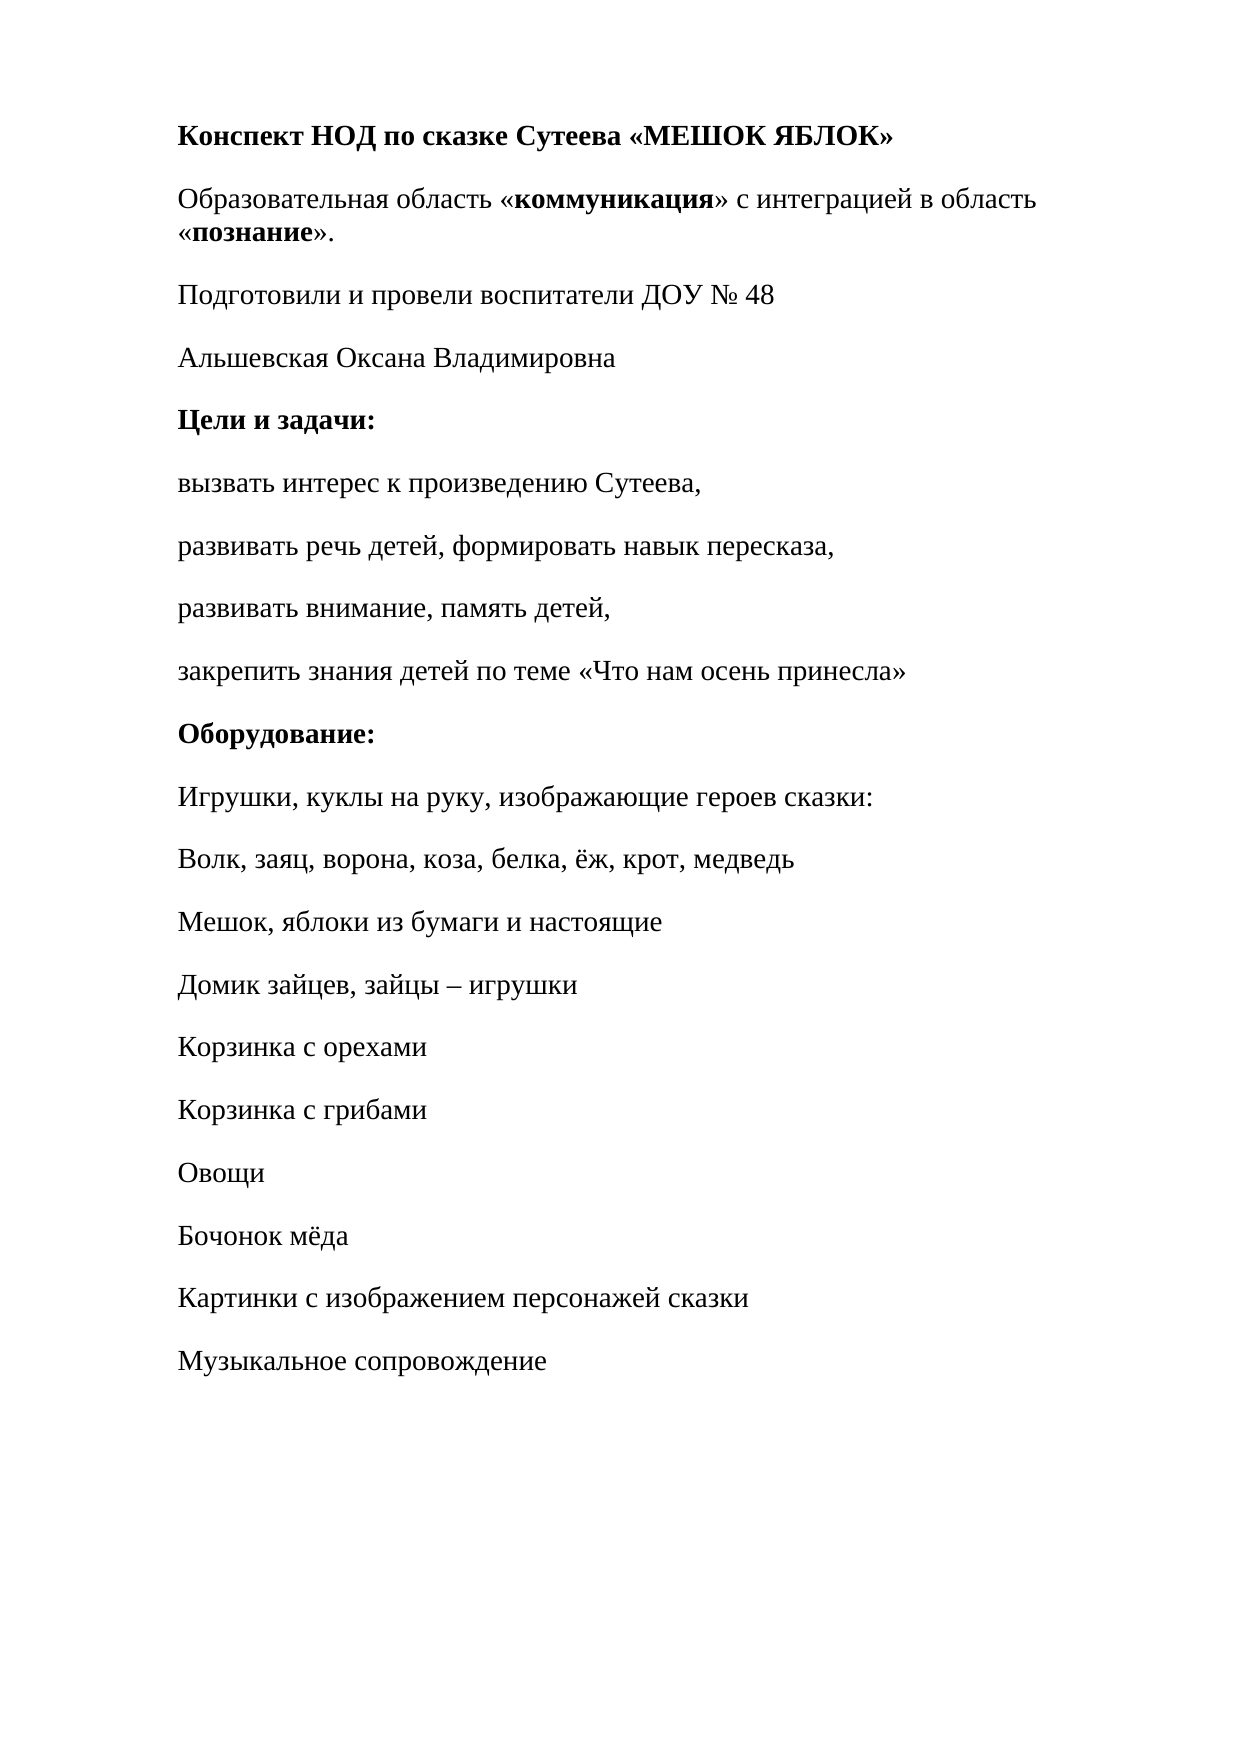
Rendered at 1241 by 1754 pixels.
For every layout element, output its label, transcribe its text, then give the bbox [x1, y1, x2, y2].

text развивать речь детей, формировать навык пересказа, [177, 528, 1152, 561]
text Овощи [177, 1155, 1152, 1188]
text Корзинка с орехами [177, 1029, 1152, 1063]
text Конспект НОД по сказке Сутеева «МЕШОК ЯБЛОК» [177, 118, 1152, 152]
text вызвать интерес к произведению Сутеева, [177, 465, 1152, 499]
text Мешок, яблоки из бумаги и настоящие [177, 904, 1152, 938]
text Альшевская Оксана Владимировна [177, 340, 1152, 373]
text Цели и задачи: [177, 402, 1152, 436]
text Домик зайцев, зайцы – игрушки [177, 967, 1152, 1000]
text Корзинка с грибами [177, 1092, 1152, 1126]
text развивать внимание, память детей, [177, 591, 1152, 624]
text Образовательная область «коммуникация» с интеграцией в область «познание». [177, 181, 1152, 248]
text Волк, заяц, ворона, коза, белка, ёж, крот, медведь [177, 841, 1152, 875]
text Картинки с изображением персонажей сказки [177, 1280, 1152, 1314]
text Игрушки, куклы на руку, изображающие героев сказки: [177, 779, 1152, 812]
text закрепить знания детей по теме «Что нам осень принесла» [177, 653, 1152, 687]
text Бочонок мёда [177, 1218, 1152, 1251]
text Подготовили и провели воспитатели ДОУ № 48 [177, 277, 1152, 311]
text Оборудование: [177, 716, 1152, 749]
text Музыкальное сопровождение [177, 1343, 1152, 1377]
